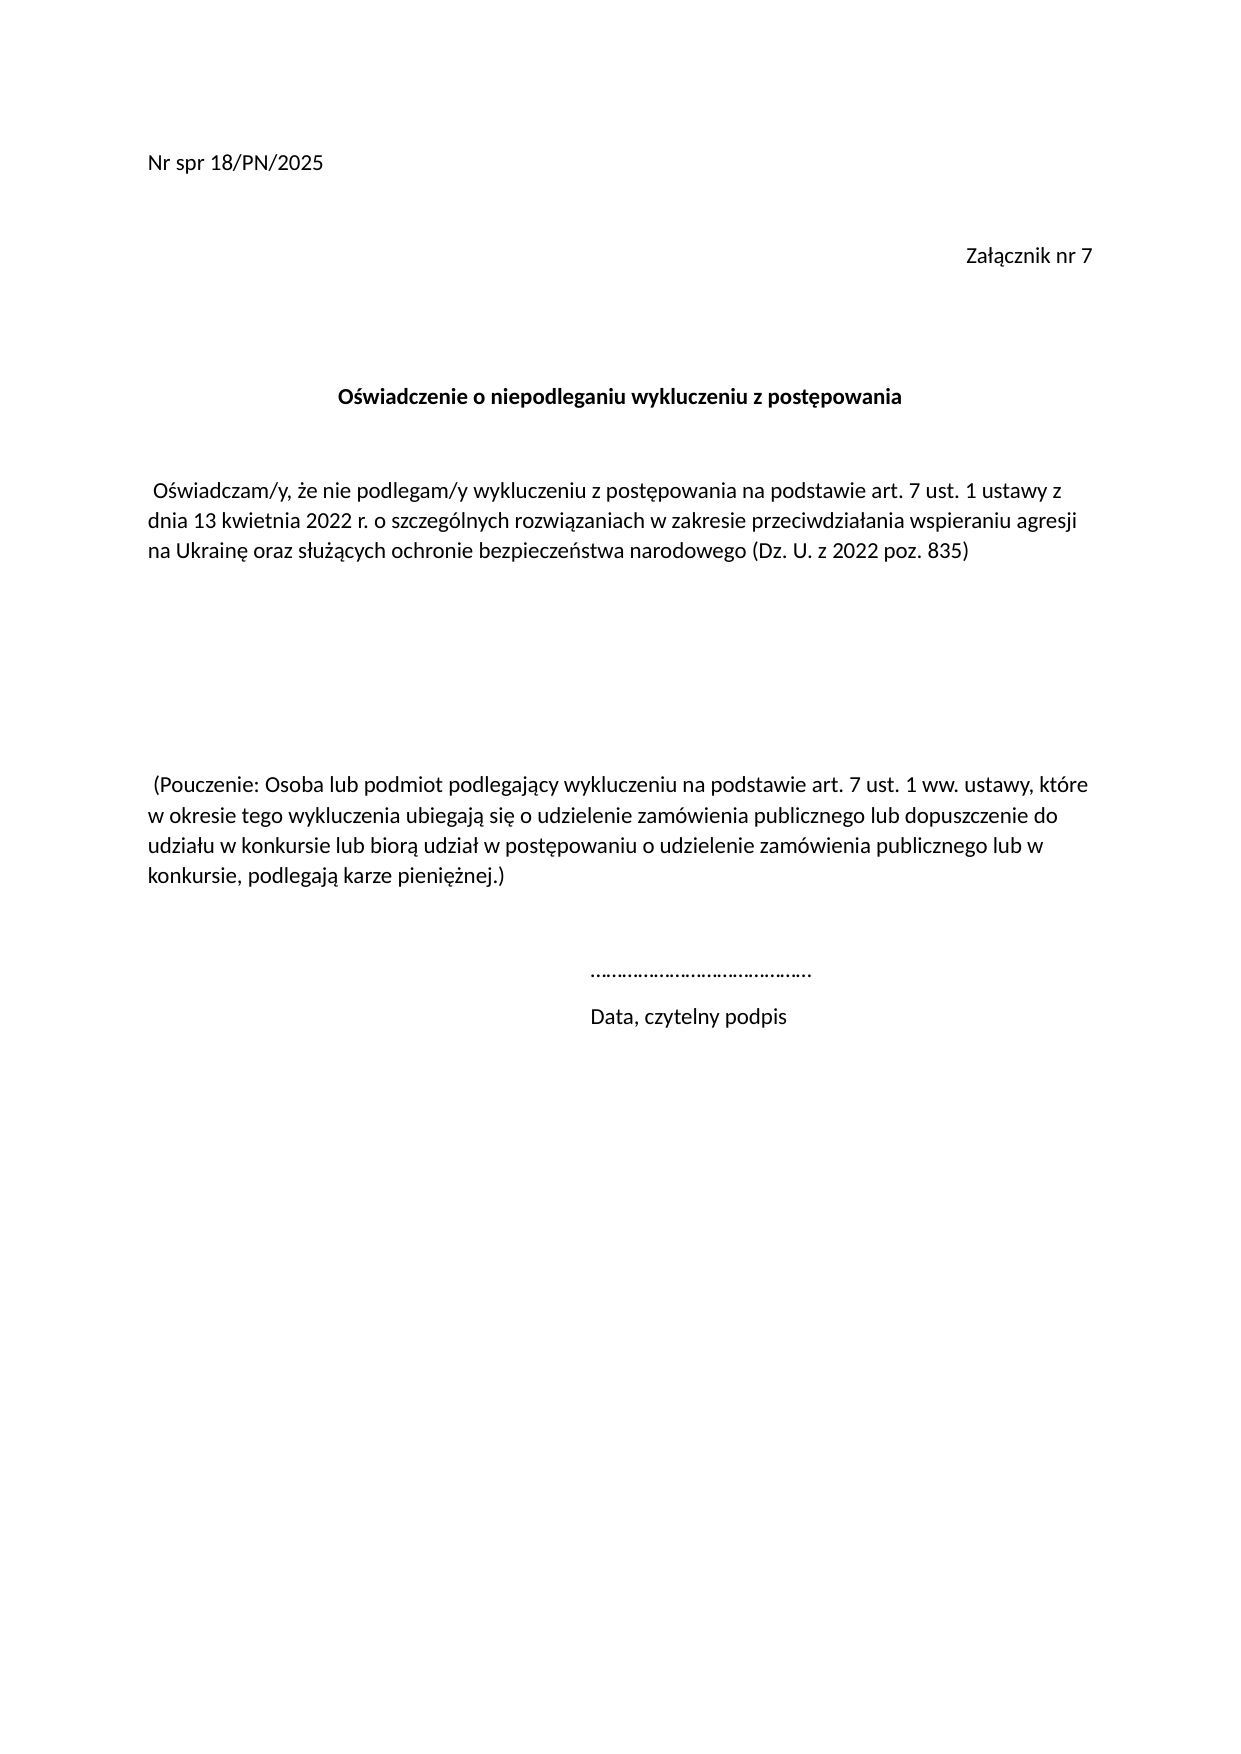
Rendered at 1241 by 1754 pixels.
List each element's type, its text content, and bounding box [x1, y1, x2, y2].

text (Pouczenie: Osoba lub podmiot podlegający wykluczeniu na podstawie art. 7 ust. 1 ww. ustawy, które w okresie tego wykluczenia ubiegają się o udzielenie zamówienia publicznego lub dopuszczenie do udziału w konkursie lub biorą udział w postępowaniu o udzielenie zamówienia publicznego lub w konkursie, podlegają karze pieniężnej.) [148, 771, 1093, 889]
text Załącznik nr 7 [148, 241, 1093, 269]
text Oświadczam/y, że nie podlegam/y wykluczeniu z postępowania na podstawie art. 7 ust. 1 ustawy z dnia 13 kwietnia 2022 r. o szczególnych rozwiązaniach w zakresie przeciwdziałania wspieraniu agresji na Ukrainę oraz służących ochronie bezpieczeństwa narodowego (Dz. U. z 2022 poz. 835) [148, 476, 1093, 564]
text Nr spr 18/PN/2025 [148, 148, 1093, 176]
text Data, czytelny podpis [148, 1002, 1093, 1030]
text …………………………………… [148, 955, 1093, 983]
text Oświadczenie o niepodleganiu wykluczeniu z postępowania [148, 382, 1093, 410]
